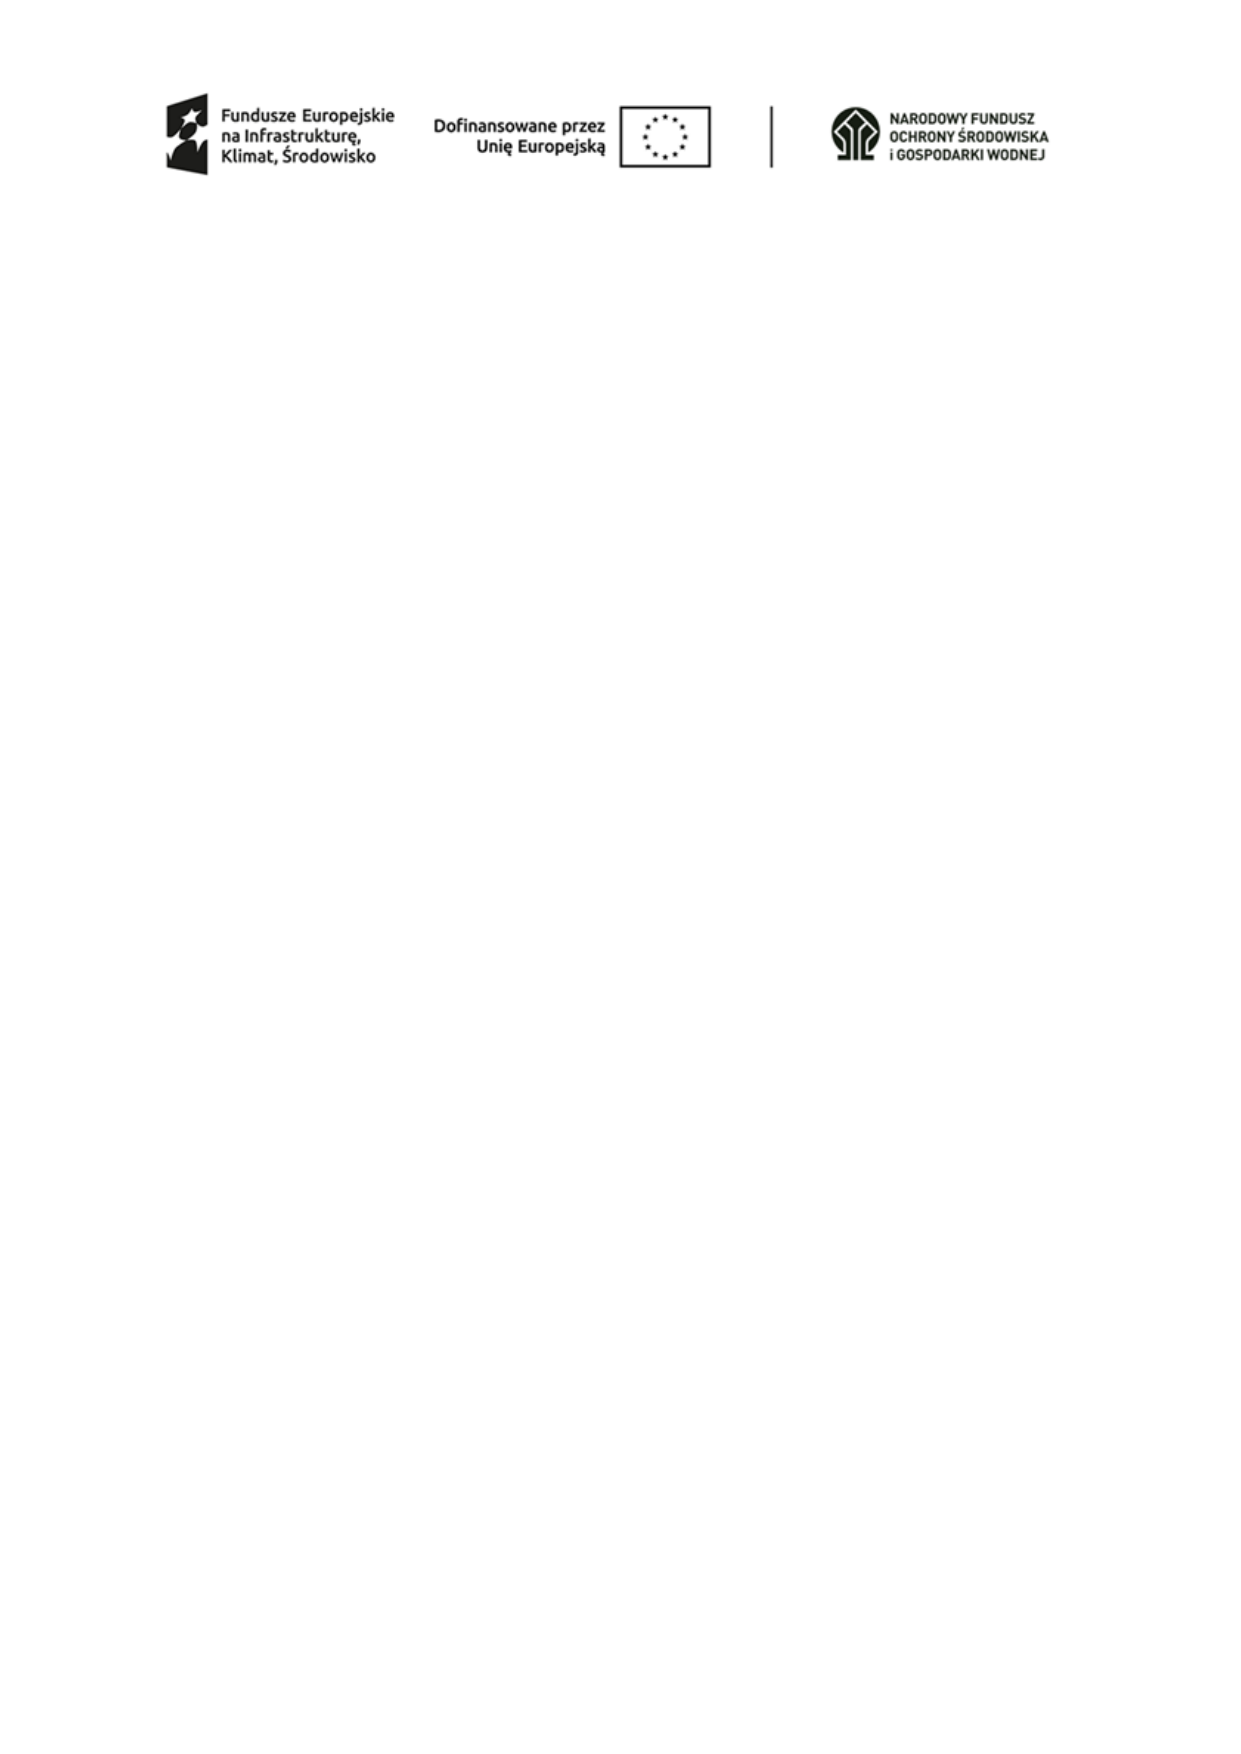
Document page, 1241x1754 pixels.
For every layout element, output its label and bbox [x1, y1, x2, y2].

picture [147, 73, 1093, 196]
